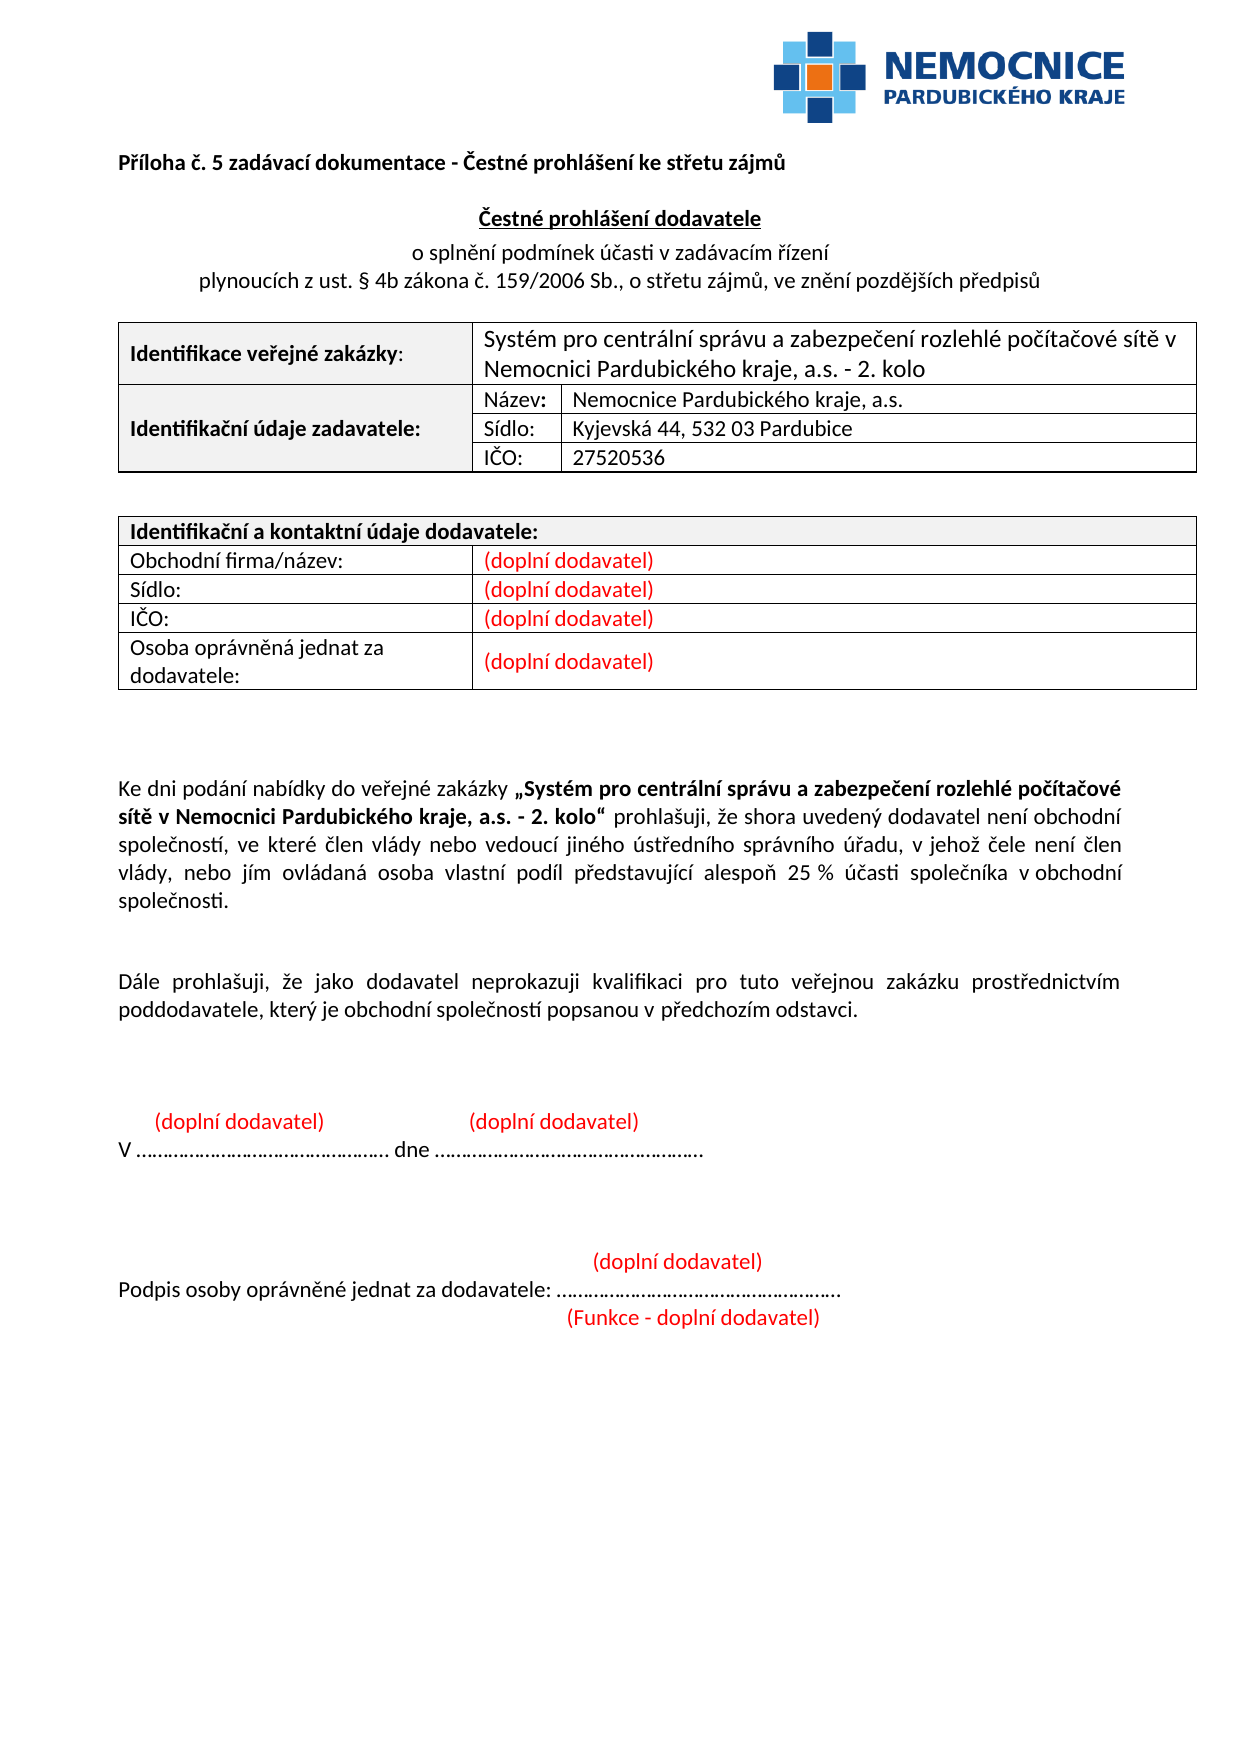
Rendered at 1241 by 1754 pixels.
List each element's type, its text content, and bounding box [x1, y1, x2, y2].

picture [772, 30, 1125, 124]
text Ke dni podání nabídky do veřejné zakázky „Systém pro centrální správu a zabezpečení rozlehlé počítačové sítě v Nemocnici Pardubického kraje, a.s. - 2. kolo“ prohlašuji, že shora uvedený dodavatel není obchodní společností, ve které člen vlády nebo vedoucí jiného ústředního správního úřadu, v jehož čele není člen vlády, nebo jím ovládaná osoba vlastní podíl představující alespoň 25 % účasti společníka v obchodní společnosti. [118, 774, 1122, 914]
table_cell Nemocnice Pardubického kraje, a.s. [562, 385, 1196, 413]
table_header Identifikační a kontaktní údaje dodavatele: [119, 517, 1196, 545]
table_cell (doplní dodavatel) [473, 546, 1196, 574]
text (Funkce - doplní dodavatel) [561, 1303, 1122, 1332]
table_cell Sídlo: [119, 575, 472, 603]
table_cell Osoba oprávněná jednat za dodavatele: [119, 633, 472, 689]
table_cell Sídlo: [473, 414, 561, 442]
text Příloha č. 5 zadávací dokumentace - Čestné prohlášení ke střetu zájmů [118, 148, 1122, 176]
table_cell Identifikační údaje zadavatele: [119, 385, 472, 471]
text Čestné prohlášení dodavatele [118, 204, 1122, 232]
text o splnění podmínek účasti v zadávacím řízení plynoucích z ust. § 4b zákona č. 159/2006 Sb., o střetu zájmů, ve znění pozdějších předpisů [118, 238, 1122, 294]
table_cell IČO: [473, 443, 561, 471]
table_header Identifikace veřejné zakázky: [119, 323, 472, 384]
table_cell (doplní dodavatel) [473, 575, 1196, 603]
table_cell 27520536 [562, 443, 1196, 471]
text V ………………………………………… dne …………………………………………… [118, 1135, 1122, 1163]
table_header Systém pro centrální správu a zabezpečení rozlehlé počítačové sítě v Nemocnici Pardubického kraje, a.s. - 2. kolo [473, 323, 1196, 384]
text Dále prohlašuji, že jako dodavatel neprokazuji kvalifikaci pro tuto veřejnou zakázku prostřednictvím poddodavatele, který je obchodní společností popsanou v předchozím odstavci. [118, 967, 1122, 1023]
table_cell Kyjevská 44, 532 03 Pardubice [562, 414, 1196, 442]
table_cell IČO: [119, 604, 472, 632]
text (doplní dodavatel) [561, 1247, 1122, 1276]
table_cell Obchodní firma/název: [119, 546, 472, 574]
table_cell (doplní dodavatel) [473, 604, 1196, 632]
table_cell (doplní dodavatel) [473, 633, 1196, 689]
table_cell Název: [473, 385, 561, 413]
text Podpis osoby oprávněné jednat za dodavatele: ……………………………………………… [118, 1276, 1122, 1303]
text (doplní dodavatel) (doplní dodavatel) [118, 1107, 1122, 1135]
